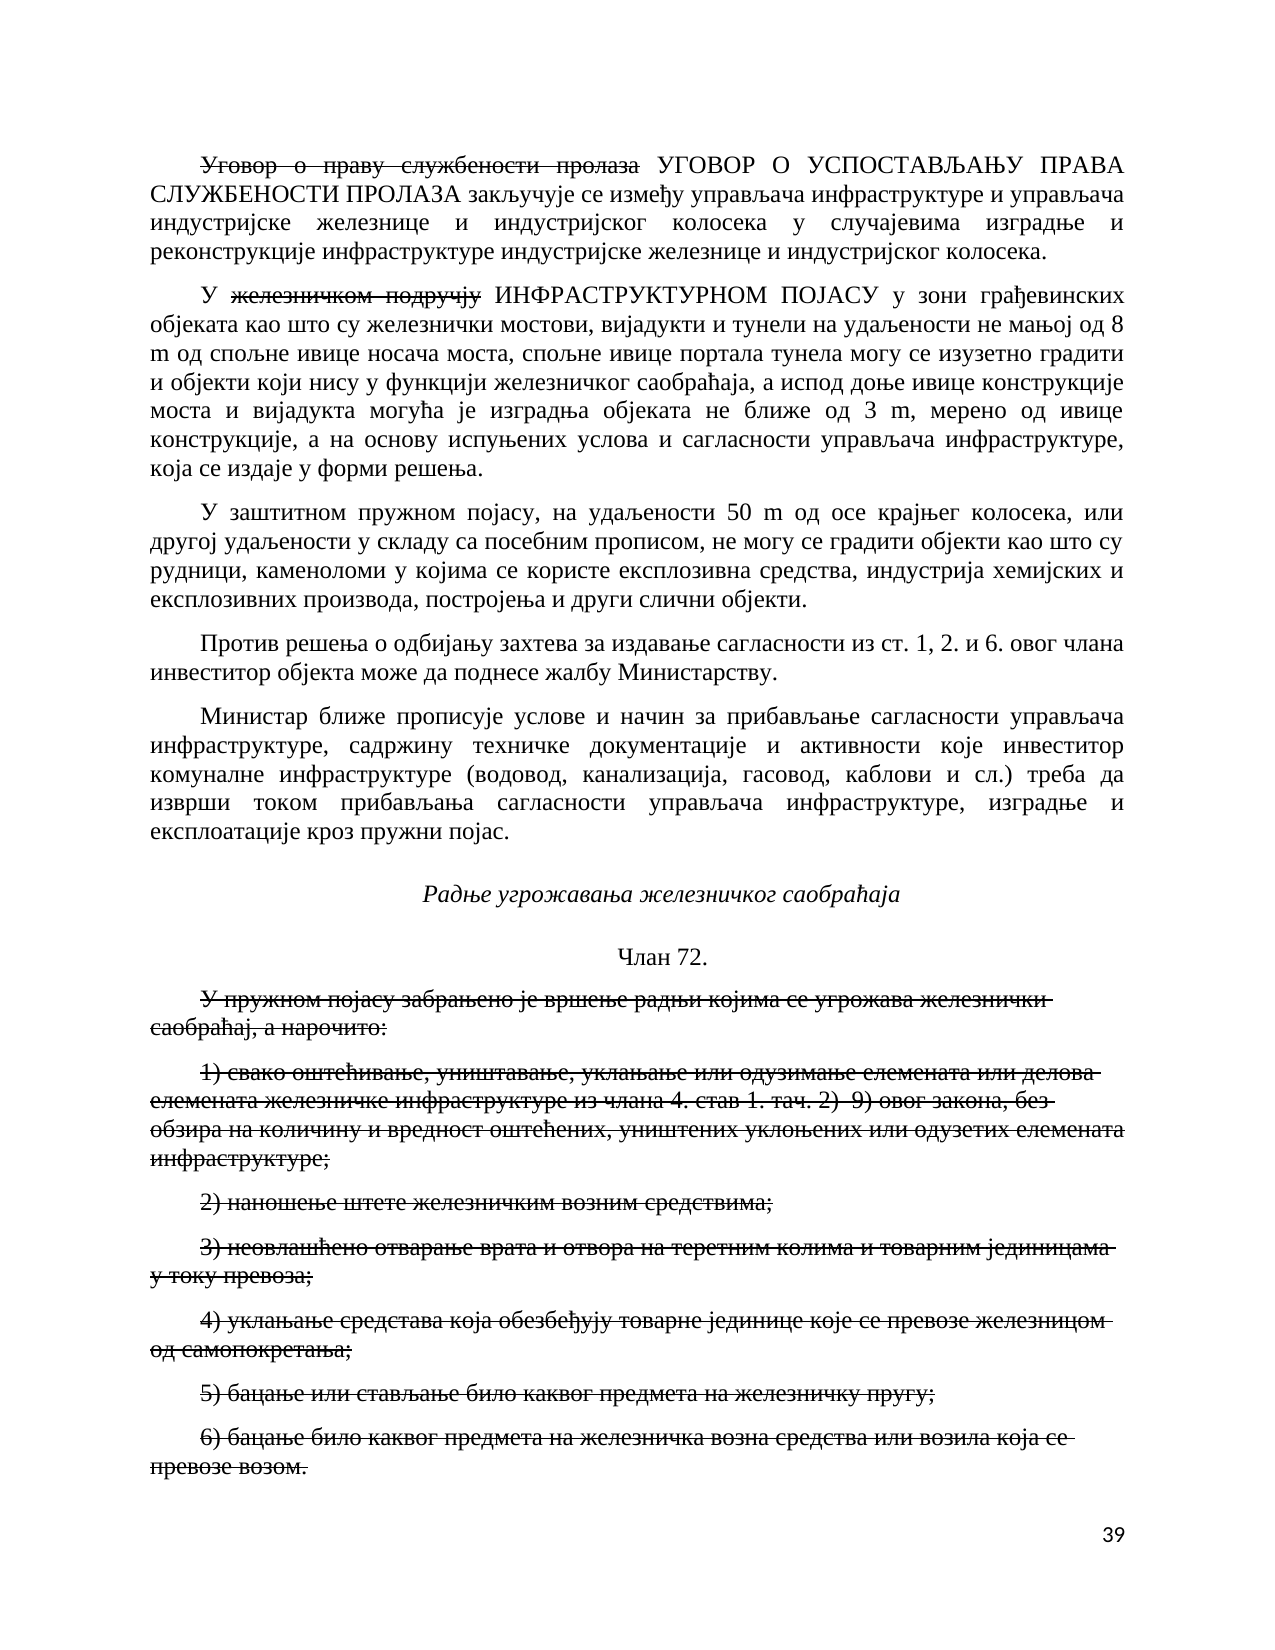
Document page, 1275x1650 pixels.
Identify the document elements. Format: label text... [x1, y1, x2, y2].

text 6) бацање било каквог предмета на железничка возна средства или возила која се превозе возом. [150, 1422, 1125, 1480]
text У заштитном пружном појасу, на удаљености 50 m од осе крајњег колосека, или другој удаљености у складу са посебним прописом, не могу се градити објекти као што су рудници, каменоломи у којима се користе експлозивна средства, индустрија хемијских и експлозивних производа, постројења и други слични објекти. [150, 497, 1125, 612]
text У пружном појасу забрањено је вршење радњи којима се угрожава железнички саобраћај, а нарочито: [150, 984, 1125, 1041]
text Министар ближе прописује услове и начин за прибављање сагласности управљача инфраструктуре, садржину техничке документације и активности које инвеститор комуналне инфраструктуре (водовод, канализација, гасовод, каблови и сл.) треба да изврши током прибављања сагласности управљача инфраструктуре, изградње и експлоатације кроз пружни појас. [150, 701, 1125, 845]
text 5) бацање или стављање било каквог предмета на железничку пругу; [150, 1378, 1125, 1407]
text Члан 72. [150, 942, 1125, 971]
text Уговор о праву службености пролаза УГОВОР О УСПОСТАВЉАЊУ ПРАВА СЛУЖБЕНОСТИ ПРОЛАЗА закључује се између управљача инфраструктуре и управљача индустријске железнице и индустријског колосека у случајевима изградње и реконструкције инфраструктуре индустријске железнице и индустријског колосека. [150, 150, 1125, 265]
text 1) свако оштећивање, уништавање, уклањање или одузимање елемената или делова елемената железничке инфраструктуре из члана 4. став 1. тач. 2)–9) овог закона, без обзира на количину и вредност оштећених, уништених уклоњених или одузетих елемената инфраструктуре; [150, 1057, 1125, 1130]
text 4) уклањање средстава која обезбеђују товарне јединице које се превозе железницом од самопокретања; [150, 1305, 1125, 1362]
text У железничком подручју ИНФРАСТРУКТУРНОМ ПОЈАСУ у зони грађевинских објеката као што су железнички мостови, вијадукти и тунели на удаљености не мањој од 8 m од спољне ивице носача моста, спољне ивице портала тунела могу се изузетно градити и објекти који нису у функцији железничког саобраћаја, а испод доње ивице конструкције моста и вијадукта могућа је изградња објеката не ближе од 3 m, мерено од ивице конструкције, а на основу испуњених услова и сагласности управљача инфраструктуре, која се издаје у форми решења. [150, 281, 1125, 482]
text 1) свако оштећивање, уништавање, уклањање или одузимање елемената или делова елемената железничке инфраструктуре из члана 4. став 1. тач. 2)–9) овог закона, без обзира на количину и вредност оштећених, уништених уклоњених или одузетих елемената инфраструктуре; [150, 1131, 1125, 1172]
text Против решења о одбијању захтева за издавање сагласности из ст. 1, 2. и 6. овог члана инвеститор објекта може да поднесе жалбу Министарству. [150, 628, 1125, 686]
text 2) наношење штете железничким возним средствима; [150, 1187, 1125, 1216]
text Радње угрожавања железничког саобраћаја [150, 879, 1125, 908]
text 3) неовлашћено отварање врата и отвора на теретним колима и товарним јединицама у току превоза; [150, 1232, 1125, 1289]
